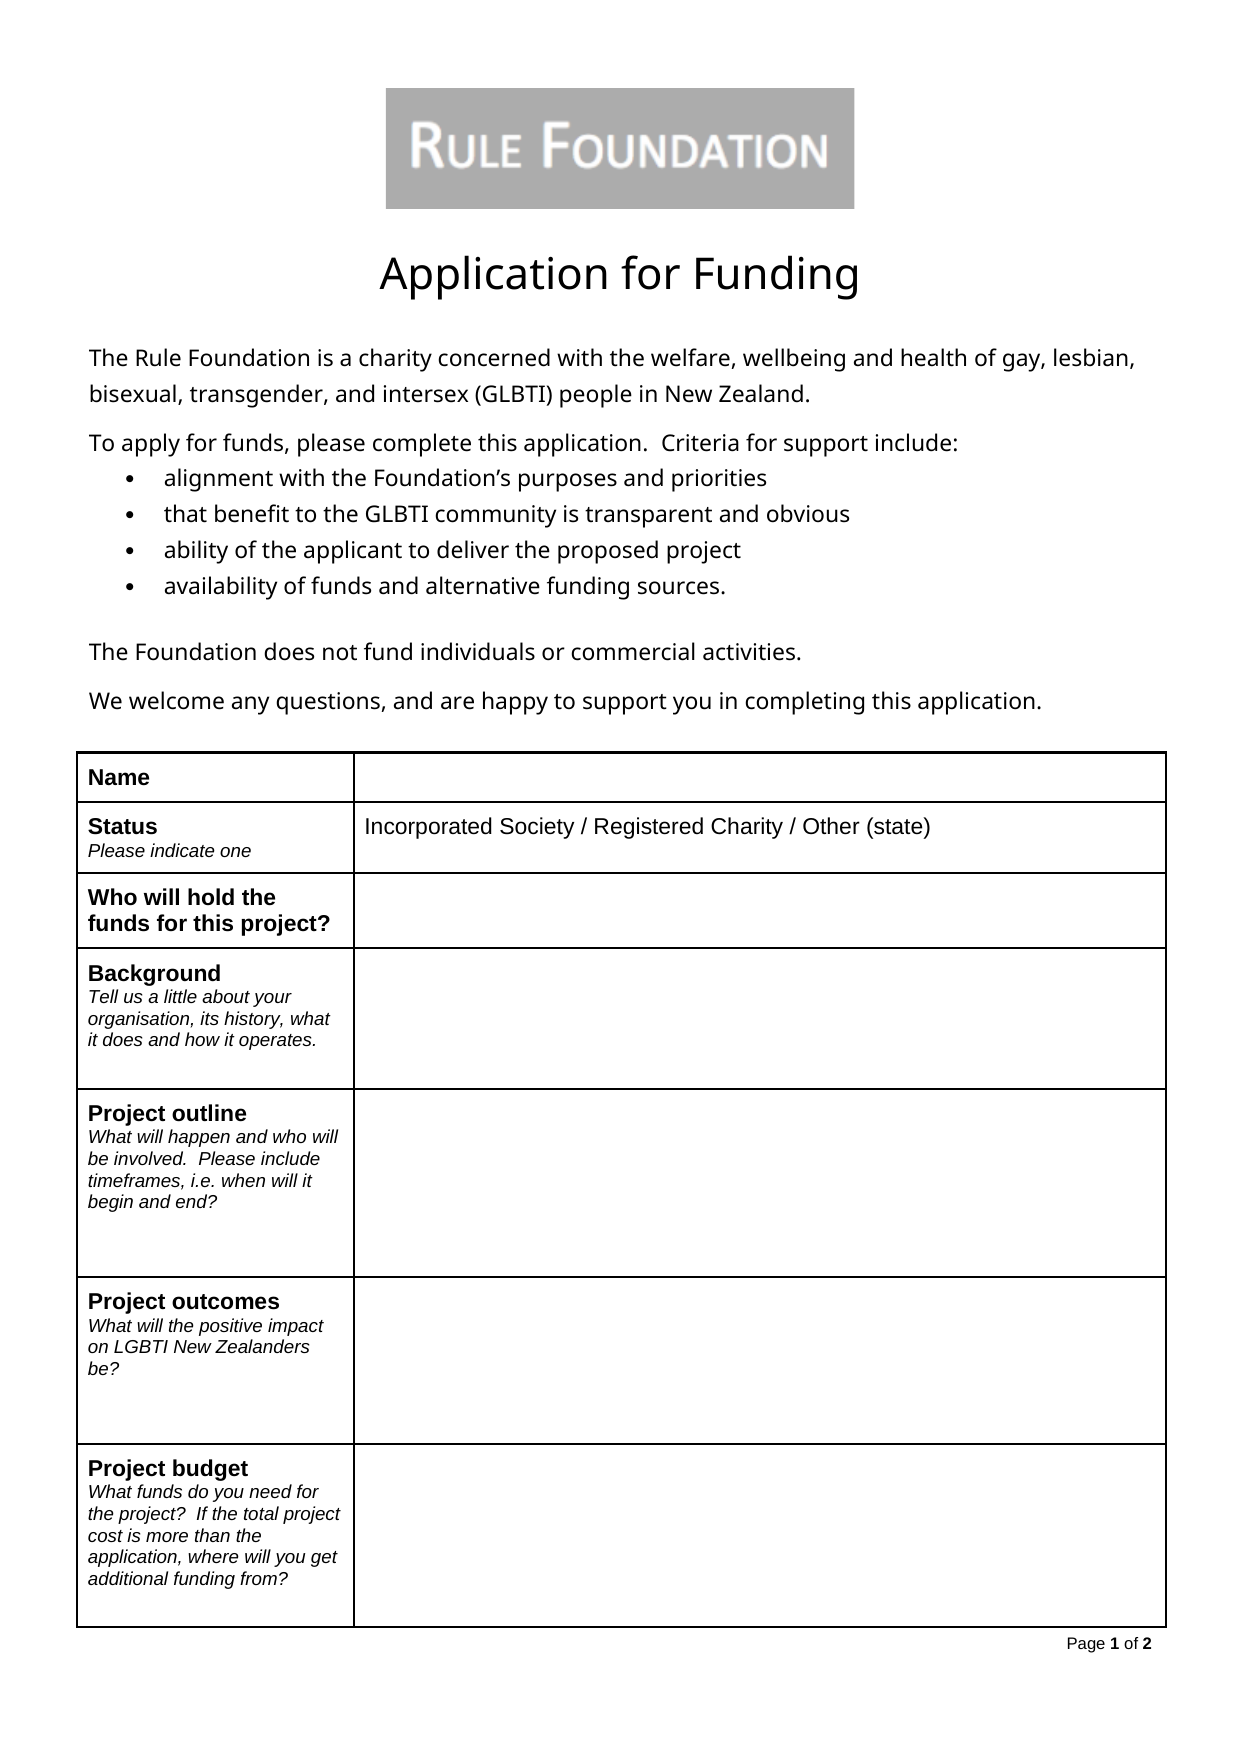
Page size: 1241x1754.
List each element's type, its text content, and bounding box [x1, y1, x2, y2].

picture [385, 88, 855, 209]
list alignment with the Foundation’s purposes and priorities [126, 462, 1152, 494]
title Application for Funding [88, 243, 1152, 302]
list availability of funds and alternative funding sources. [126, 570, 1152, 601]
table_cell [355, 949, 1165, 1087]
table_cell [355, 874, 1165, 947]
text To apply for funds, please complete this application. Criteria for support include: [88, 426, 1152, 458]
table_header Name [78, 754, 353, 801]
table_cell Who will hold the funds for this project? [78, 874, 353, 947]
table_cell Project budget What funds do you need for the project? If the total project cost is more than the application, where will you get additional funding from? [78, 1445, 353, 1626]
list that benefit to the GLBTI community is transparent and obvious [126, 498, 1152, 529]
table_cell [355, 1090, 1165, 1276]
text The Rule Foundation is a charity concerned with the welfare, wellbeing and health of gay, lesbian, bisexual, transgender, and intersex (GLBTI) people in New Zealand. [88, 342, 1152, 409]
table_cell Project outcomes What will the positive impact on LGBTI New Zealanders be? [78, 1278, 353, 1442]
table_cell [355, 1278, 1165, 1442]
table_cell [355, 1445, 1165, 1626]
table_cell Status Please indicate one [78, 803, 353, 872]
text We welcome any questions, and are happy to support you in completing this application. [88, 685, 1152, 717]
text The Foundation does not fund individuals or commercial activities. [88, 636, 1152, 668]
table_cell Background Tell us a little about your organisation, its history, what it does and how it operates. [78, 949, 353, 1087]
table_cell Project outline What will happen and who will be involved. Please include timeframes, i.e. when will it begin and end? [78, 1090, 353, 1276]
list ability of the applicant to deliver the proposed project [126, 534, 1152, 566]
table_cell Incorporated Society / Registered Charity / Other (state) [355, 803, 1165, 872]
table_header [355, 754, 1165, 801]
